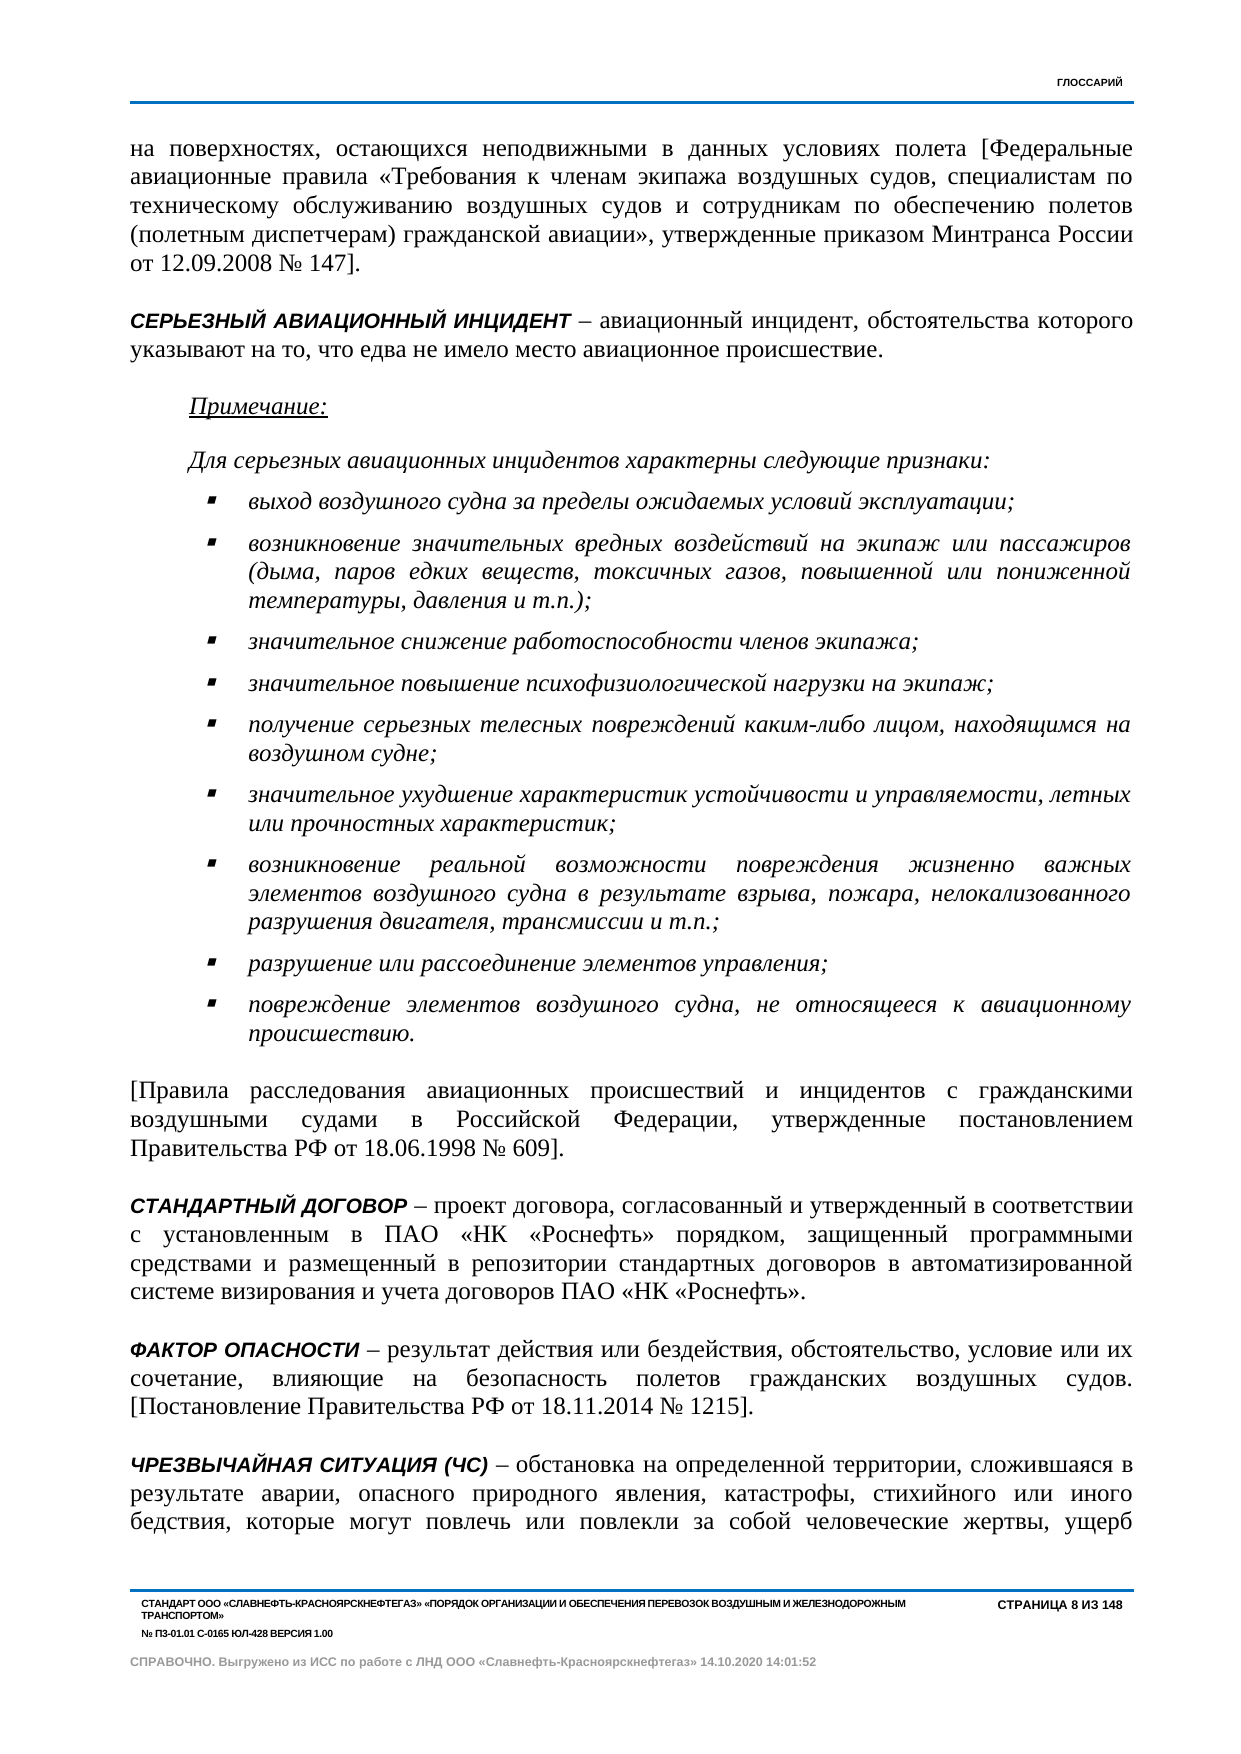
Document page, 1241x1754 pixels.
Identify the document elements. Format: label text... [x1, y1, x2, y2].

text СЕРЬЕЗНЫЙ АВИАЦИОННЫЙ ИНЦИДЕНТ – авиационный инцидент, обстоятельства которого указывают на то, что едва не имело место авиационное происшествие. [130, 305, 1134, 363]
list возникновение значительных вредных воздействий на экипаж или пассажиров (дыма, паров едких веществ, токсичных газов, повышенной или пониженной температуры, давления и т.п.); [204, 528, 1134, 614]
text [Правила расследования авиационных происшествий и инцидентов с гражданскими воздушными судами в Российской Федерации, утвержденные постановлением Правительства РФ от 18.06.1998 № 609]. [130, 1075, 1134, 1161]
list возникновение реальной возможности повреждения жизненно важных элементов воздушного судна в результате взрыва, пожара, нелокализованного разрушения двигателя, трансмиссии и т.п.; [204, 849, 1134, 935]
list значительное ухудшение характеристик устойчивости и управляемости, летных или прочностных характеристик; [204, 779, 1134, 836]
list получение серьезных телесных повреждений каким-либо лицом, находящимся на воздушном судне; [204, 709, 1134, 766]
list выход воздушного судна за пределы ожидаемых условий эксплуатации; [204, 486, 1134, 515]
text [130, 1449, 1134, 1535]
list значительное снижение работоспособности членов экипажа; [204, 626, 1134, 655]
text СТАНДАРТНЫЙ ДОГОВОР – проект договора, согласованный и утвержденный в соответствии с установленным в ПАО «НК «Роснефть» порядком, защищенный программными средствами и размещенный в репозитории стандартных договоров в автоматизированной системе визирования и учета договоров ПАО «НК «Роснефть». [130, 1190, 1134, 1305]
list разрушение или рассоединение элементов управления; [204, 948, 1134, 976]
text Примечание: [189, 391, 1134, 420]
list повреждение элементов воздушного судна, не относящееся к авиационному происшествию. [204, 989, 1134, 1046]
text Для серьезных авиационных инцидентов характерны следующие признаки: [189, 445, 1134, 474]
text ФАКТОР ОПАСНОСТИ – результат действия или бездействия, обстоятельство, условие или их сочетание, влияющие на безопасность полетов гражданских воздушных судов. [Постановление Правительства РФ от 18.11.2014 № 1215]. [130, 1334, 1134, 1420]
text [130, 133, 1134, 276]
list значительное повышение психофизиологической нагрузки на экипаж; [204, 668, 1134, 696]
